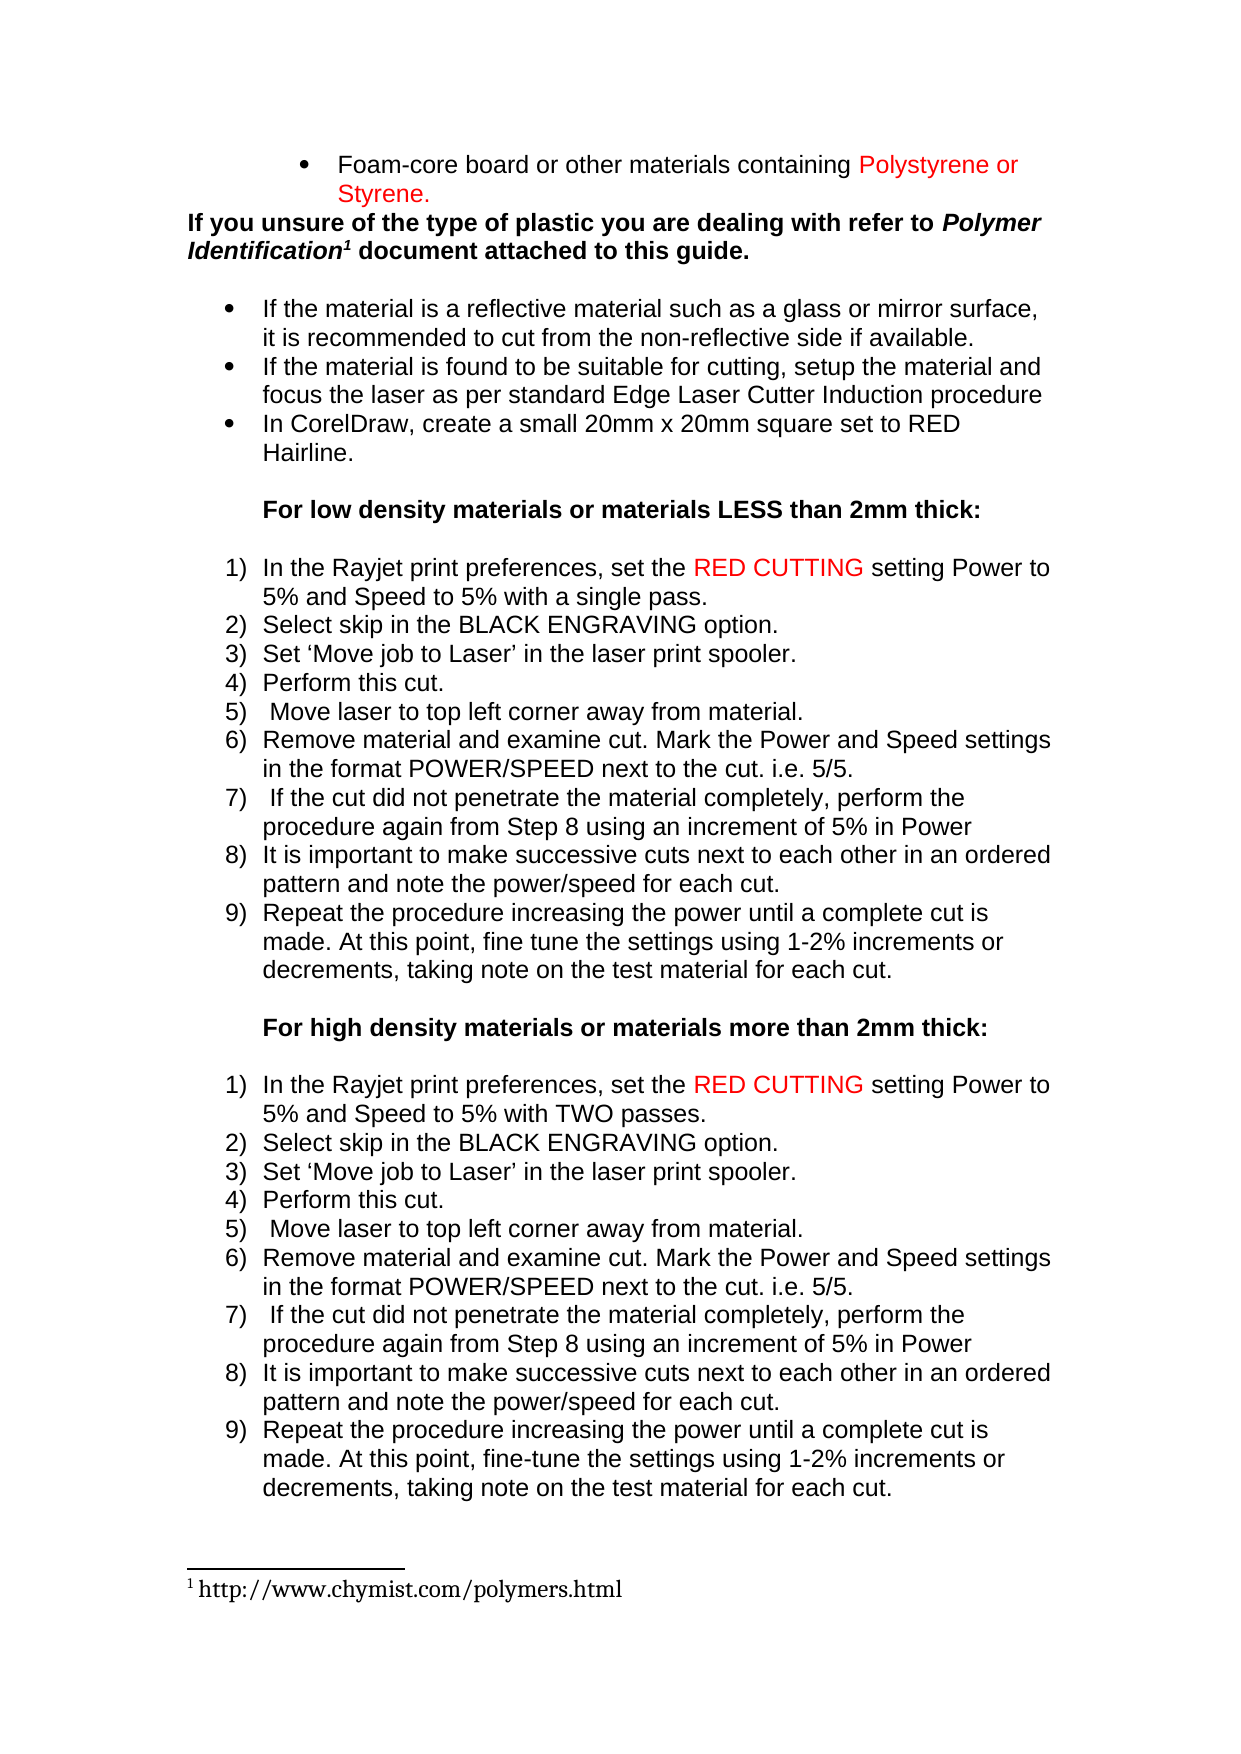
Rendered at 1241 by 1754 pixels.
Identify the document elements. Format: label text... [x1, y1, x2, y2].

list Remove material and examine cut. Mark the Power and Speed settings in the format POWER/SPEED next to the cut. i.e. 5/5. [225, 725, 1053, 783]
list Perform this cut. [225, 668, 1053, 697]
list Move laser to top left corner away from material. [225, 1214, 1053, 1243]
list In the Rayjet print preferences, set the RED CUTTING setting Power to 5% and Speed to 5% with a single pass. [225, 553, 1053, 610]
list Select skip in the BLACK ENGRAVING option. [225, 610, 1053, 639]
list Select skip in the BLACK ENGRAVING option. [225, 1128, 1053, 1157]
list Repeat the procedure increasing the power until a complete cut is made. At this point, fine tune the settings using 1-2% increments or decrements, taking note on the test material for each cut. [225, 898, 1053, 984]
list If the material is found to be suitable for cutting, setup the material and focus the laser as per standard Edge Laser Cutter Induction procedure [225, 351, 1053, 409]
list Foam-core board or other materials containing Polystyrene or Styrene. [300, 150, 1053, 208]
list Set ‘Move job to Laser’ in the laser print spooler. [225, 1157, 1053, 1185]
list It is important to make successive cuts next to each other in an ordered pattern and note the power/speed for each cut. [225, 840, 1053, 898]
list Move laser to top left corner away from material. [225, 697, 1053, 725]
list For high density materials or materials more than 2mm thick: [262, 1013, 1053, 1042]
list Perform this cut. [225, 1185, 1053, 1214]
text If you unsure of the type of plastic you are dealing with refer to Polymer Identification document attached to this guide. [187, 208, 1053, 265]
list If the cut did not penetrate the material completely, perform the procedure again from Step 8 using an increment of 5% in Power [225, 783, 1053, 840]
list In the Rayjet print preferences, set the RED CUTTING setting Power to 5% and Speed to 5% with TWO passes. [225, 1070, 1053, 1128]
list In CorelDraw, create a small 20mm x 20mm square set to RED Hairline. [225, 409, 1053, 467]
list Remove material and examine cut. Mark the Power and Speed settings in the format POWER/SPEED next to the cut. i.e. 5/5. [225, 1243, 1053, 1300]
list It is important to make successive cuts next to each other in an ordered pattern and note the power/speed for each cut. [225, 1358, 1053, 1415]
list Set ‘Move job to Laser’ in the laser print spooler. [225, 639, 1053, 668]
list If the material is a reflective material such as a glass or mirror surface, it is recommended to cut from the non-reflective side if available. [225, 294, 1053, 351]
list If the cut did not penetrate the material completely, perform the procedure again from Step 8 using an increment of 5% in Power [225, 1300, 1053, 1358]
list Repeat the procedure increasing the power until a complete cut is made. At this point, fine-tune the settings using 1-2% increments or decrements, taking note on the test material for each cut. [225, 1415, 1053, 1502]
list For low density materials or materials LESS than 2mm thick: [262, 495, 1053, 524]
